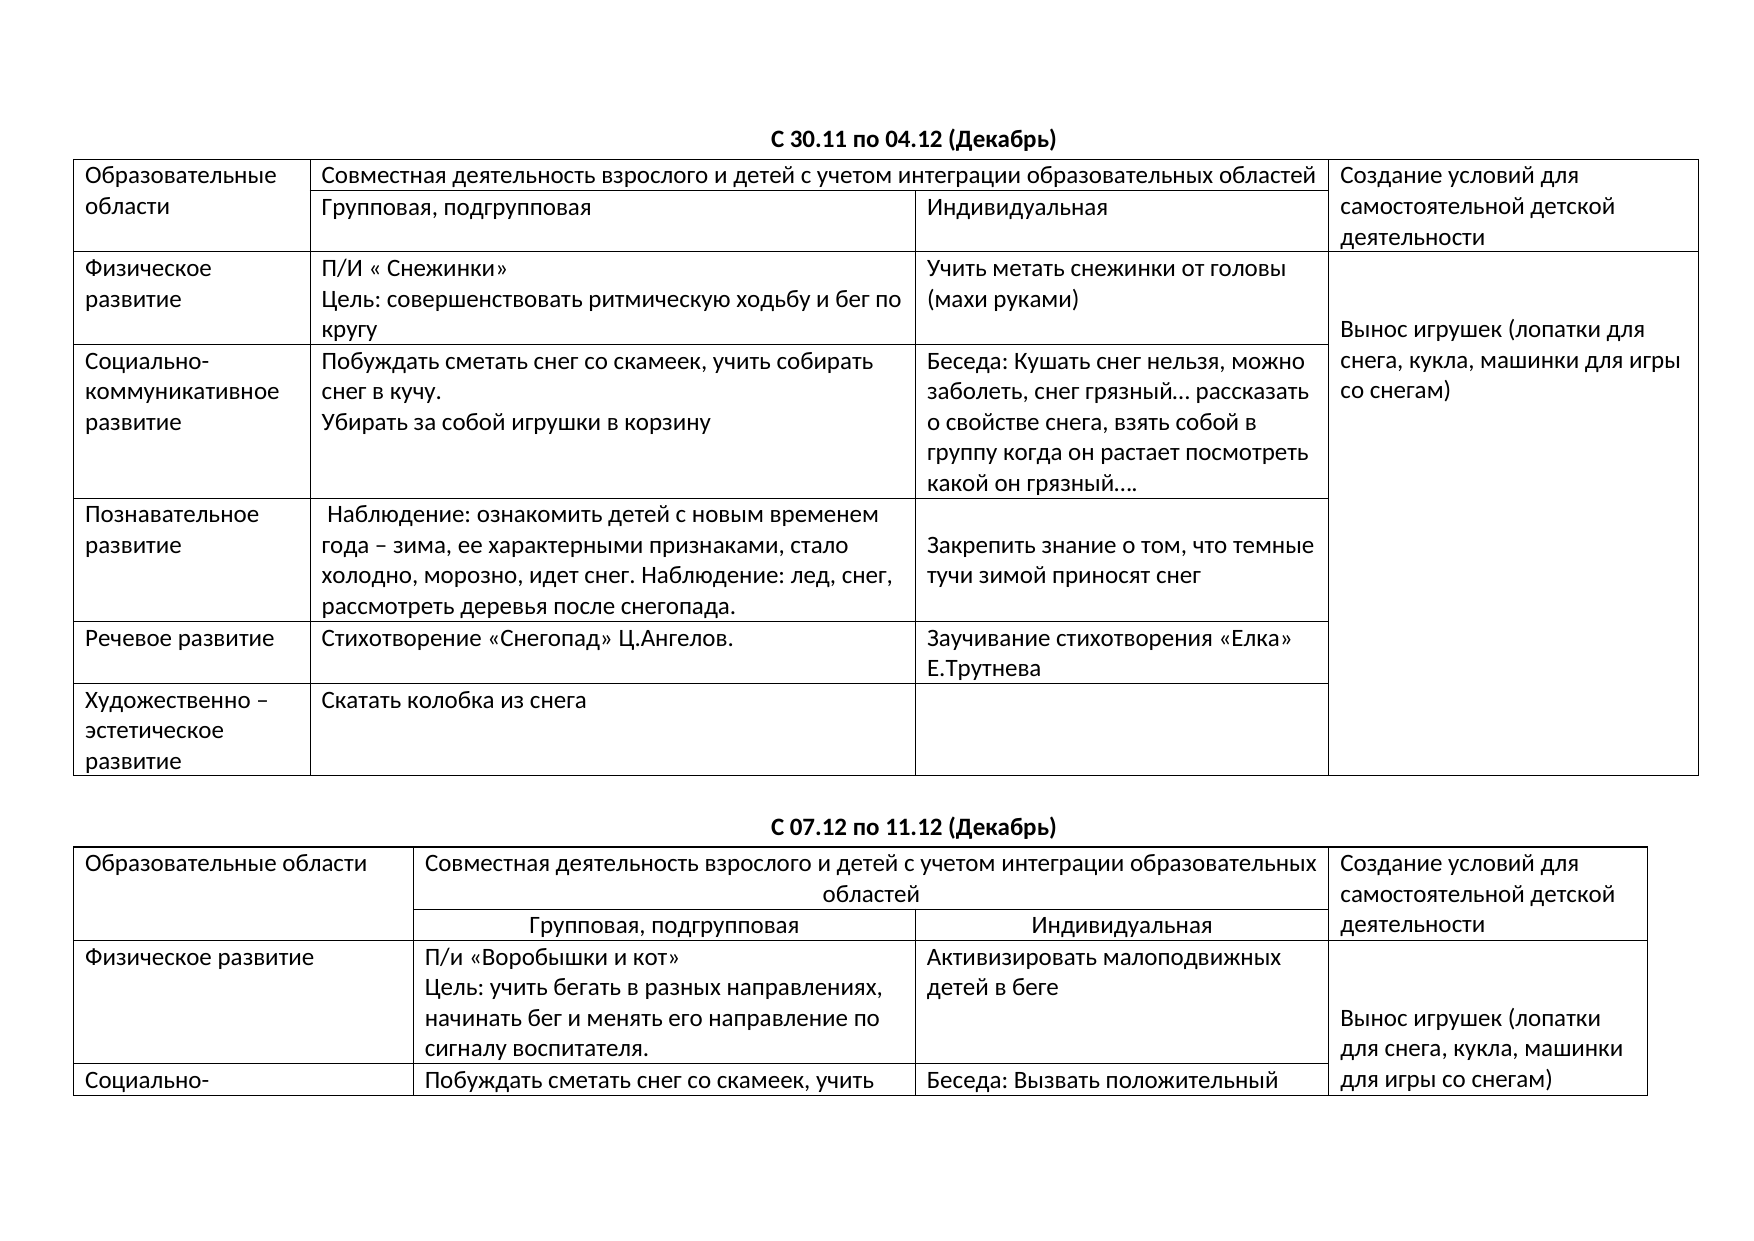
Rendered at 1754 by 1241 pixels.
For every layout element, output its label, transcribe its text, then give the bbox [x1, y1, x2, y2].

table_header Образовательные области [74, 848, 413, 940]
table_header Создание условий для самостоятельной детской деятельности [1329, 848, 1647, 940]
table_cell Индивидуальная [916, 910, 1328, 940]
table_cell Вынос игрушек (лопатки для снега, кукла, машинки для игры со снегам) [1329, 941, 1647, 1095]
table_cell Скатать колобка из снега [311, 684, 915, 775]
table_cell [414, 1064, 915, 1095]
table_cell Закрепить знание о том, что темные тучи зимой приносят снег [916, 499, 1328, 621]
table_header Совместная деятельность взрослого и детей с учетом интеграции образовательных областей [414, 848, 1328, 908]
table_header Создание условий для самостоятельной детской деятельности [1329, 160, 1698, 251]
table_cell Вынос игрушек (лопатки для снега, кукла, машинки для игры со снегам) [1329, 252, 1698, 775]
table_cell Речевое развитие [74, 622, 310, 683]
table_cell Индивидуальная [916, 191, 1328, 251]
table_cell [916, 1064, 1328, 1095]
table_cell Активизировать малоподвижных детей в беге [916, 941, 1328, 1063]
table_cell Групповая, подгрупповая [311, 191, 915, 251]
table_cell Беседа: Кушать снег нельзя, можно заболеть, снег грязный… рассказать о свойстве снега, взять собой в группу когда он растает посмотреть какой он грязный…. [916, 345, 1328, 497]
table_cell Учить метать снежинки от головы (махи руками) [916, 252, 1328, 344]
table_cell Социально-коммуникативное развитие [74, 345, 310, 497]
table_cell П/и «Воробышки и кот» Цель: учить бегать в разных направлениях, начинать бег и менять его направление по сигналу воспитателя. [414, 941, 915, 1063]
table_cell Физическое развитие [74, 252, 310, 344]
table_cell Познавательное развитие [74, 499, 310, 621]
text С 30.11 по 04.12 (Декабрь) [118, 124, 1710, 154]
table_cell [74, 1064, 413, 1095]
table_cell П/И « Снежинки» Цель: совершенствовать ритмическую ходьбу и бег по кругу [311, 252, 915, 344]
table_cell Заучивание стихотворения «Елка» Е.Трутнева [916, 622, 1328, 683]
text С 07.12 по 11.12 (Декабрь) [118, 811, 1710, 842]
table_header Совместная деятельность взрослого и детей с учетом интеграции образовательных областей [311, 160, 1328, 190]
table_cell [916, 684, 1328, 775]
table_cell Физическое развитие [74, 941, 413, 1063]
table_cell Наблюдение: ознакомить детей с новым временем года – зима, ее характерными признаками, стало холодно, морозно, идет снег. Наблюдение: лед, снег, рассмотреть деревья после снегопада. [311, 499, 915, 621]
table_header Образовательные области [74, 160, 310, 251]
table_cell Художественно – эстетическое развитие [74, 684, 310, 775]
table_cell Групповая, подгрупповая [414, 910, 915, 940]
table_cell Стихотворение «Снегопад» Ц.Ангелов. [311, 622, 915, 683]
table_cell Побуждать сметать снег со скамеек, учить собирать снег в кучу. Убирать за собой игрушки в корзину [311, 345, 915, 497]
